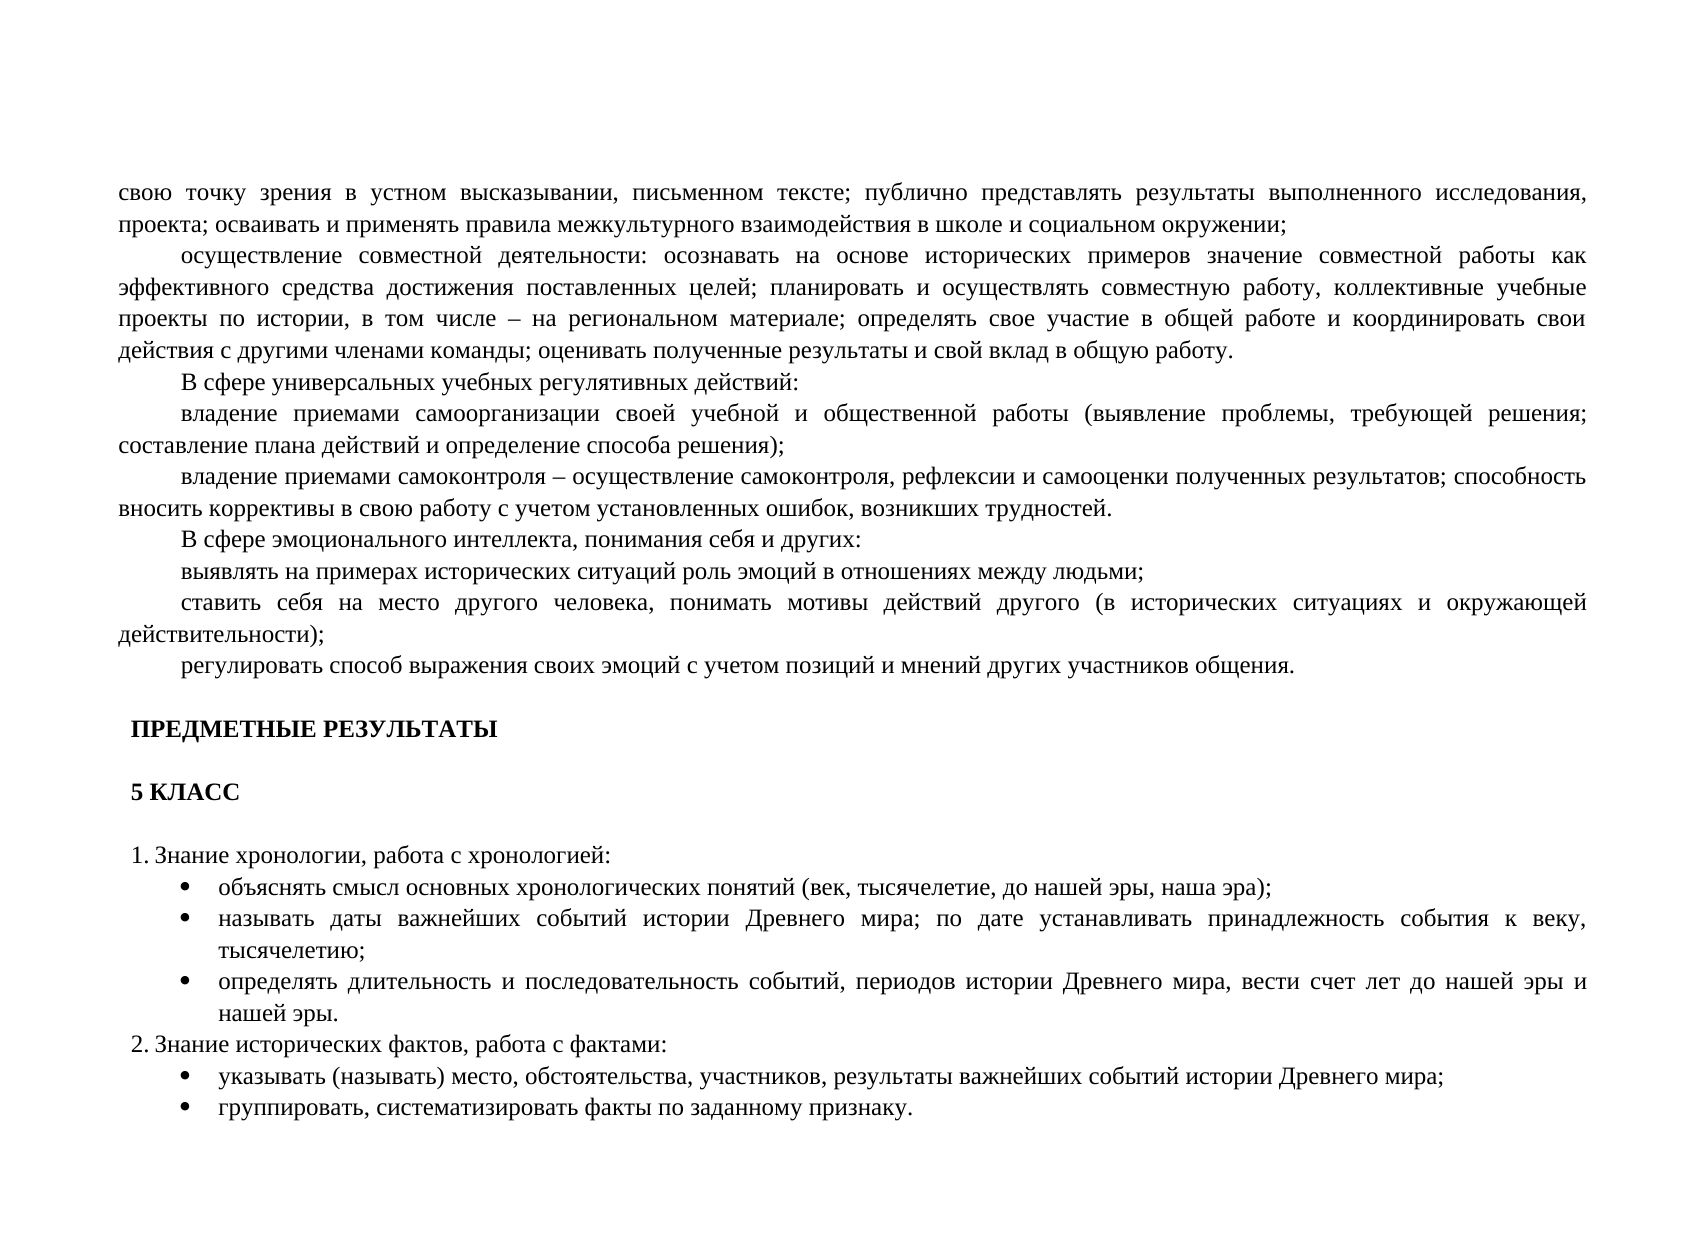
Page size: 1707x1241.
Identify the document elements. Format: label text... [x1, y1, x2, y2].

text выявлять на примерах исторических ситуаций роль эмоций в отношениях между людьми; [118, 556, 1588, 585]
list определять длительность и последовательность событий, периодов истории Древнего мира, вести счет лет до нашей эры и нашей эры. [181, 966, 1588, 1027]
text владение приемами самоорганизации своей учебной и общественной работы (выявление проблемы, требующей решения; составление плана действий и определение способа решения); [118, 398, 1588, 458]
text В сфере эмоционального интеллекта, понимания себя и других: [118, 524, 1588, 553]
text регулировать способ выражения своих эмоций с учетом позиций и мнений других участников общения. [118, 651, 1588, 679]
list указывать (называть) место, обстоятельства, участников, результаты важнейших событий истории Древнего мира; [181, 1061, 1588, 1090]
text 2. Знание исторических фактов, работа с фактами: [131, 1029, 1588, 1058]
text ПРЕДМЕТНЫЕ РЕЗУЛЬТАТЫ [131, 714, 1588, 742]
list называть даты важнейших событий истории Древнего мира; по дате устанавливать принадлежность события к веку, тысячелетию; [181, 903, 1588, 963]
text 1. Знание хронологии, работа с хронологией: [131, 840, 1588, 869]
list группировать, систематизировать факты по заданному признаку. [181, 1092, 1588, 1121]
text владение приемами самоконтроля – осуществление самоконтроля, рефлексии и самооценки полученных результатов; способность вносить коррективы в свою работу с учетом установленных ошибок, возникших трудностей. [118, 461, 1588, 522]
text ставить себя на место другого человека, понимать мотивы действий другого (в исторических ситуациях и окружающей действительности); [118, 587, 1588, 648]
text В сфере универсальных учебных регулятивных действий: [118, 367, 1588, 395]
text 5 КЛАСС [131, 777, 1588, 806]
text осуществление совместной деятельности: осознавать на основе исторических примеров значение совместной работы как эффективного средства достижения поставленных целей; планировать и осуществлять совместную работу, коллективные учебные проекты по истории, в том числе – на региональном материале; определять свое участие в общей работе и координировать свои действия с другими членами команды; оценивать полученные результаты и свой вклад в общую работу. [118, 240, 1588, 364]
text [118, 177, 1588, 237]
list объяснять смысл основных хронологических понятий (век, тысячелетие, до нашей эры, наша эра); [181, 872, 1588, 900]
